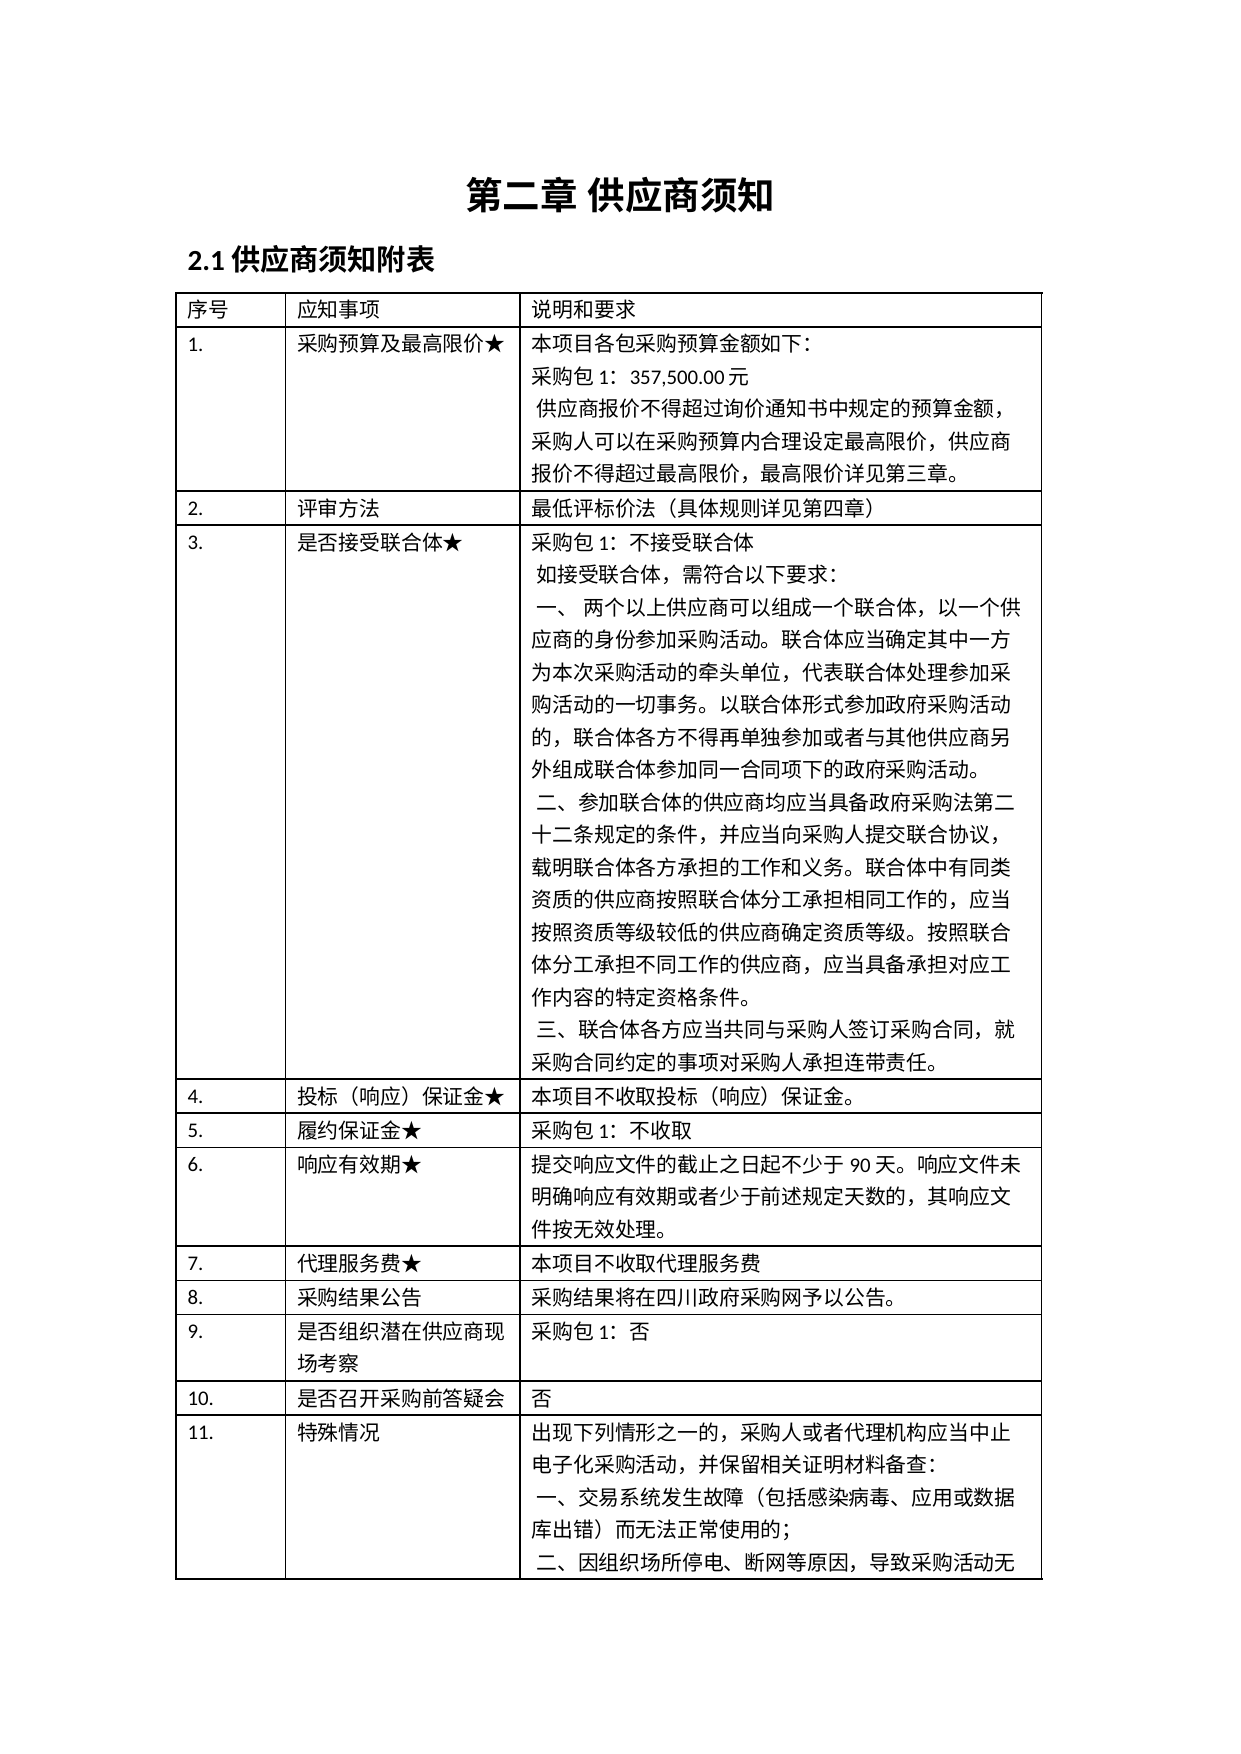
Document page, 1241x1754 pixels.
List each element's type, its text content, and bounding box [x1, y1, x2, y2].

table_cell 本项目各包采购预算金额如下： 采购包1：357,500.00元 供应商报价不得超过询价通知书中规定的预算金额，采购人可以在采购预算内合理设定最高限价，供应商报价不得超过最高限价，最高限价详见第三章。 [521, 328, 1041, 490]
table_cell 是否组织潜在供应商现场考察 [286, 1315, 519, 1380]
table_cell 5. [177, 1114, 285, 1146]
table_cell 是否接受联合体★ [286, 526, 519, 1078]
table_cell 否 [521, 1382, 1041, 1414]
table_cell 9. [177, 1315, 285, 1380]
table_cell 1. [177, 328, 285, 490]
table_cell 评审方法 [286, 492, 519, 524]
table_cell 本项目不收取投标（响应）保证金。 [521, 1080, 1041, 1112]
table_cell 本项目不收取代理服务费 [521, 1247, 1041, 1279]
table_cell 3. [177, 526, 285, 1078]
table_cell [521, 1416, 1041, 1578]
text 2.1供应商须知附表 [187, 227, 1053, 292]
table_cell 特殊情况 [286, 1416, 519, 1578]
table_header 应知事项 [286, 294, 519, 326]
table_cell 11. [177, 1416, 285, 1578]
table_header 说明和要求 [521, 294, 1041, 326]
table_cell 8. [177, 1281, 285, 1313]
table_cell 投标（响应）保证金★ [286, 1080, 519, 1112]
table_cell 是否召开采购前答疑会 [286, 1382, 519, 1414]
table_cell 采购包1：否 [521, 1315, 1041, 1380]
table_cell 代理服务费★ [286, 1247, 519, 1279]
table_cell 4. [177, 1080, 285, 1112]
table_cell 提交响应文件的截止之日起不少于 90 天。响应文件未明确响应有效期或者少于前述规定天数的，其响应文件按无效处理。 [521, 1148, 1041, 1245]
table_cell 2. [177, 492, 285, 524]
table_cell 响应有效期★ [286, 1148, 519, 1245]
table_cell 采购结果公告 [286, 1281, 519, 1313]
table_cell 6. [177, 1148, 285, 1245]
table_cell 10. [177, 1382, 285, 1414]
table_cell 采购包1：不收取 [521, 1114, 1041, 1146]
table_cell 采购包1：不接受联合体 如接受联合体，需符合以下要求： 一、 两个以上供应商可以组成一个联合体，以一个供应商的身份参加采购活动。联合体应当确定其中一方为本次采购活动的牵头单位，代表联合体处理参加采购活动的一切事务。以联合体形式参加政府采购活动的，联合体各方不得再单独参加或者与其他供应商另外组成联合体参加同一合同项下的政府采购活动。 二、参加联合体的供应商均应当具备政府采购法第二十二条规定的条件，并应当向采购人提交联合协议，载明联合体各方承担的工作和义务。联合体中有同类资质的供应商按照联合体分工承担相同工作的，应当按照资质等级较低的供应商确定资质等级。按照联合体分工承担不同工作的供应商，应当具备承担对应工作内容的特定资格条件。 三、联合体各方应当共同与采购人签订采购合同，就采购合同约定的事项对采购人承担连带责任。 [521, 526, 1041, 1078]
table_cell 7. [177, 1247, 285, 1279]
table_cell 采购预算及最高限价★ [286, 328, 519, 490]
table_cell 履约保证金★ [286, 1114, 519, 1146]
table_cell 最低评标价法（具体规则详见第四章） [521, 492, 1041, 524]
text 第二章 供应商须知 [187, 162, 1053, 227]
table_cell 采购结果将在四川政府采购网予以公告。 [521, 1281, 1041, 1313]
table_header 序号 [177, 294, 285, 326]
